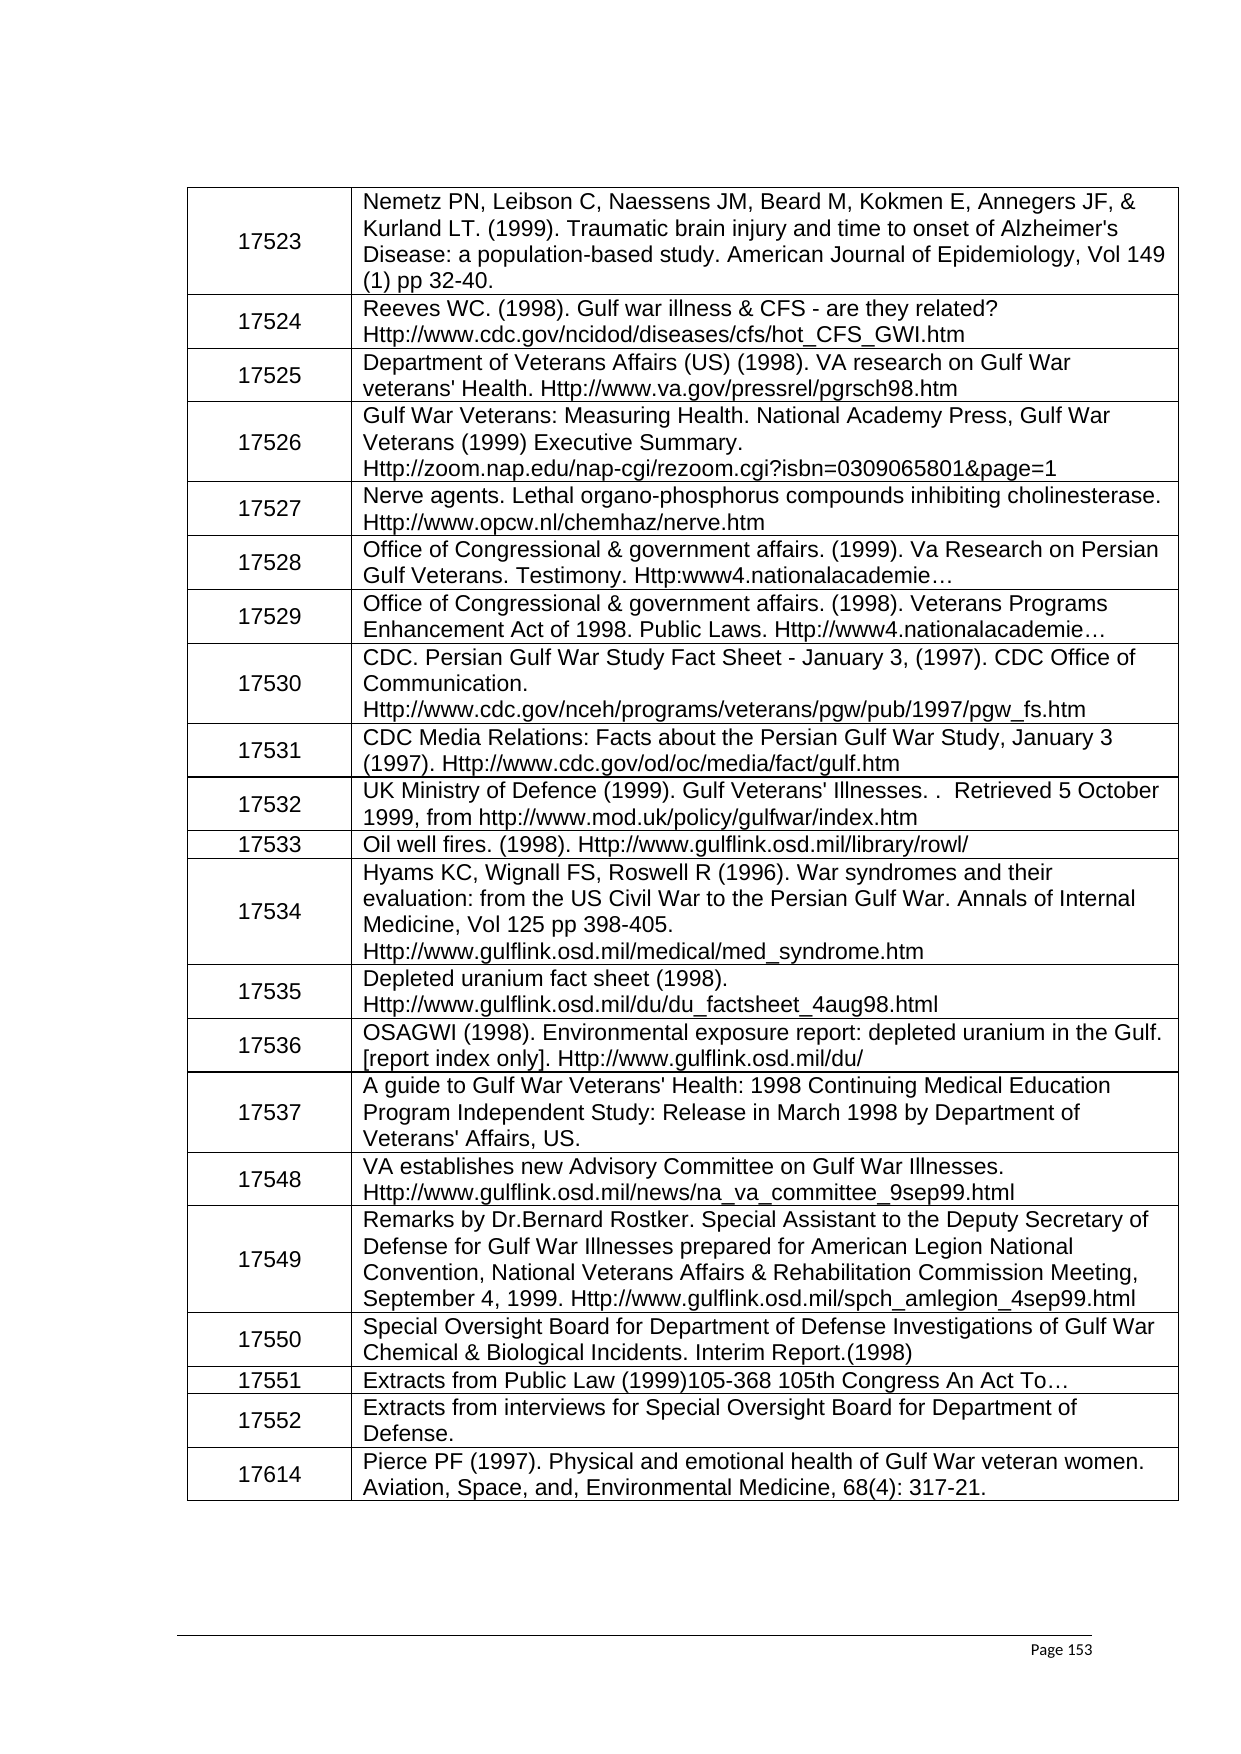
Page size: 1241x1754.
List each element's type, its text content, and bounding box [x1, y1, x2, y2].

table_cell 17534 [188, 859, 351, 964]
table_cell OSAGWI (1998). Environmental exposure report: depleted uranium in the Gulf. [report index only]. Http://www.gulflink.osd.mil/du/ [352, 1019, 1178, 1071]
table_cell Extracts from interviews for Special Oversight Board for Department of Defense. [352, 1394, 1178, 1447]
table_cell Gulf War Veterans: Measuring Health. National Academy Press, Gulf War Veterans (1999) Executive Summary. Http://zoom.nap.edu/nap-cgi/rezoom.cgi?isbn=0309065801&page=1 [352, 402, 1178, 481]
table_cell Nerve agents. Lethal organo-phosphorus compounds inhibiting cholinesterase. Http://www.opcw.nl/chemhaz/nerve.htm [352, 482, 1178, 535]
table_cell Remarks by Dr.Bernard Rostker. Special Assistant to the Deputy Secretary of Defense for Gulf War Illnesses prepared for American Legion National Convention, National Veterans Affairs & Rehabilitation Commission Meeting, September 4, 1999. Http://www.gulflink.osd.mil/spch_amlegion_4sep99.html [352, 1206, 1178, 1312]
table_cell 17537 [188, 1073, 351, 1152]
table_cell 17526 [188, 402, 351, 481]
table_cell 17528 [188, 536, 351, 589]
table_cell UK Ministry of Defence (1999). Gulf Veterans' Illnesses. . Retrieved 5 October 1999, from http://www.mod.uk/policy/gulfwar/index.htm [352, 778, 1178, 830]
table_cell Special Oversight Board for Department of Defense Investigations of Gulf War Chemical & Biological Incidents. Interim Report.(1998) [352, 1313, 1178, 1366]
table_cell 17531 [188, 724, 351, 776]
table_cell 17533 [188, 831, 351, 857]
table_cell 17524 [188, 295, 351, 347]
table_cell Office of Congressional & government affairs. (1998). Veterans Programs Enhancement Act of 1998. Public Laws. Http://www4.nationalacademie… [352, 590, 1178, 642]
table_cell 17523 [188, 188, 351, 294]
table_cell 17535 [188, 965, 351, 1018]
table_cell Pierce PF (1997). Physical and emotional health of Gulf War veteran women. Aviation, Space, and, Environmental Medicine, 68(4): 317-21. [352, 1448, 1178, 1500]
table_cell 17530 [188, 644, 351, 723]
table_cell VA establishes new Advisory Committee on Gulf War Illnesses. Http://www.gulflink.osd.mil/news/na_va_committee_9sep99.html [352, 1153, 1178, 1205]
table_cell 17529 [188, 590, 351, 642]
table_cell 17552 [188, 1394, 351, 1447]
table_cell Department of Veterans Affairs (US) (1998). VA research on Gulf War veterans' Health. Http://www.va.gov/pressrel/pgrsch98.htm [352, 349, 1178, 401]
table_cell 17550 [188, 1313, 351, 1366]
table_cell 17527 [188, 482, 351, 535]
table_cell CDC Media Relations: Facts about the Persian Gulf War Study, January 3 (1997). Http://www.cdc.gov/od/oc/media/fact/gulf.htm [352, 724, 1178, 776]
table_cell Office of Congressional & government affairs. (1999). Va Research on Persian Gulf Veterans. Testimony. Http:www4.nationalacademie… [352, 536, 1178, 589]
table_cell Hyams KC, Wignall FS, Roswell R (1996). War syndromes and their evaluation: from the US Civil War to the Persian Gulf War. Annals of Internal Medicine, Vol 125 pp 398-405. Http://www.gulflink.osd.mil/medical/med_syndrome.htm [352, 859, 1178, 964]
table_cell Depleted uranium fact sheet (1998). Http://www.gulflink.osd.mil/du/du_factsheet_4aug98.html [352, 965, 1178, 1018]
table_cell 17525 [188, 349, 351, 401]
table_cell Nemetz PN, Leibson C, Naessens JM, Beard M, Kokmen E, Annegers JF, & Kurland LT. (1999). Traumatic brain injury and time to onset of Alzheimer's Disease: a population-based study. American Journal of Epidemiology, Vol 149 (1) pp 32-40. [352, 188, 1178, 294]
table_cell 17536 [188, 1019, 351, 1071]
table_cell 17532 [188, 778, 351, 830]
table_cell 17548 [188, 1153, 351, 1205]
table_cell A guide to Gulf War Veterans' Health: 1998 Continuing Medical Education Program Independent Study: Release in March 1998 by Department of Veterans' Affairs, US. [352, 1073, 1178, 1152]
table_cell Oil well fires. (1998). Http://www.gulflink.osd.mil/library/rowl/ [352, 831, 1178, 857]
table_cell Reeves WC. (1998). Gulf war illness & CFS - are they related? Http://www.cdc.gov/ncidod/diseases/cfs/hot_CFS_GWI.htm [352, 295, 1178, 347]
table_cell 17549 [188, 1206, 351, 1312]
table_cell 17614 [188, 1448, 351, 1500]
table_cell 17551 [188, 1367, 351, 1393]
table_cell CDC. Persian Gulf War Study Fact Sheet - January 3, (1997). CDC Office of Communication. Http://www.cdc.gov/nceh/programs/veterans/pgw/pub/1997/pgw_fs.htm [352, 644, 1178, 723]
table_cell Extracts from Public Law (1999)105-368 105th Congress An Act To… [352, 1367, 1178, 1393]
